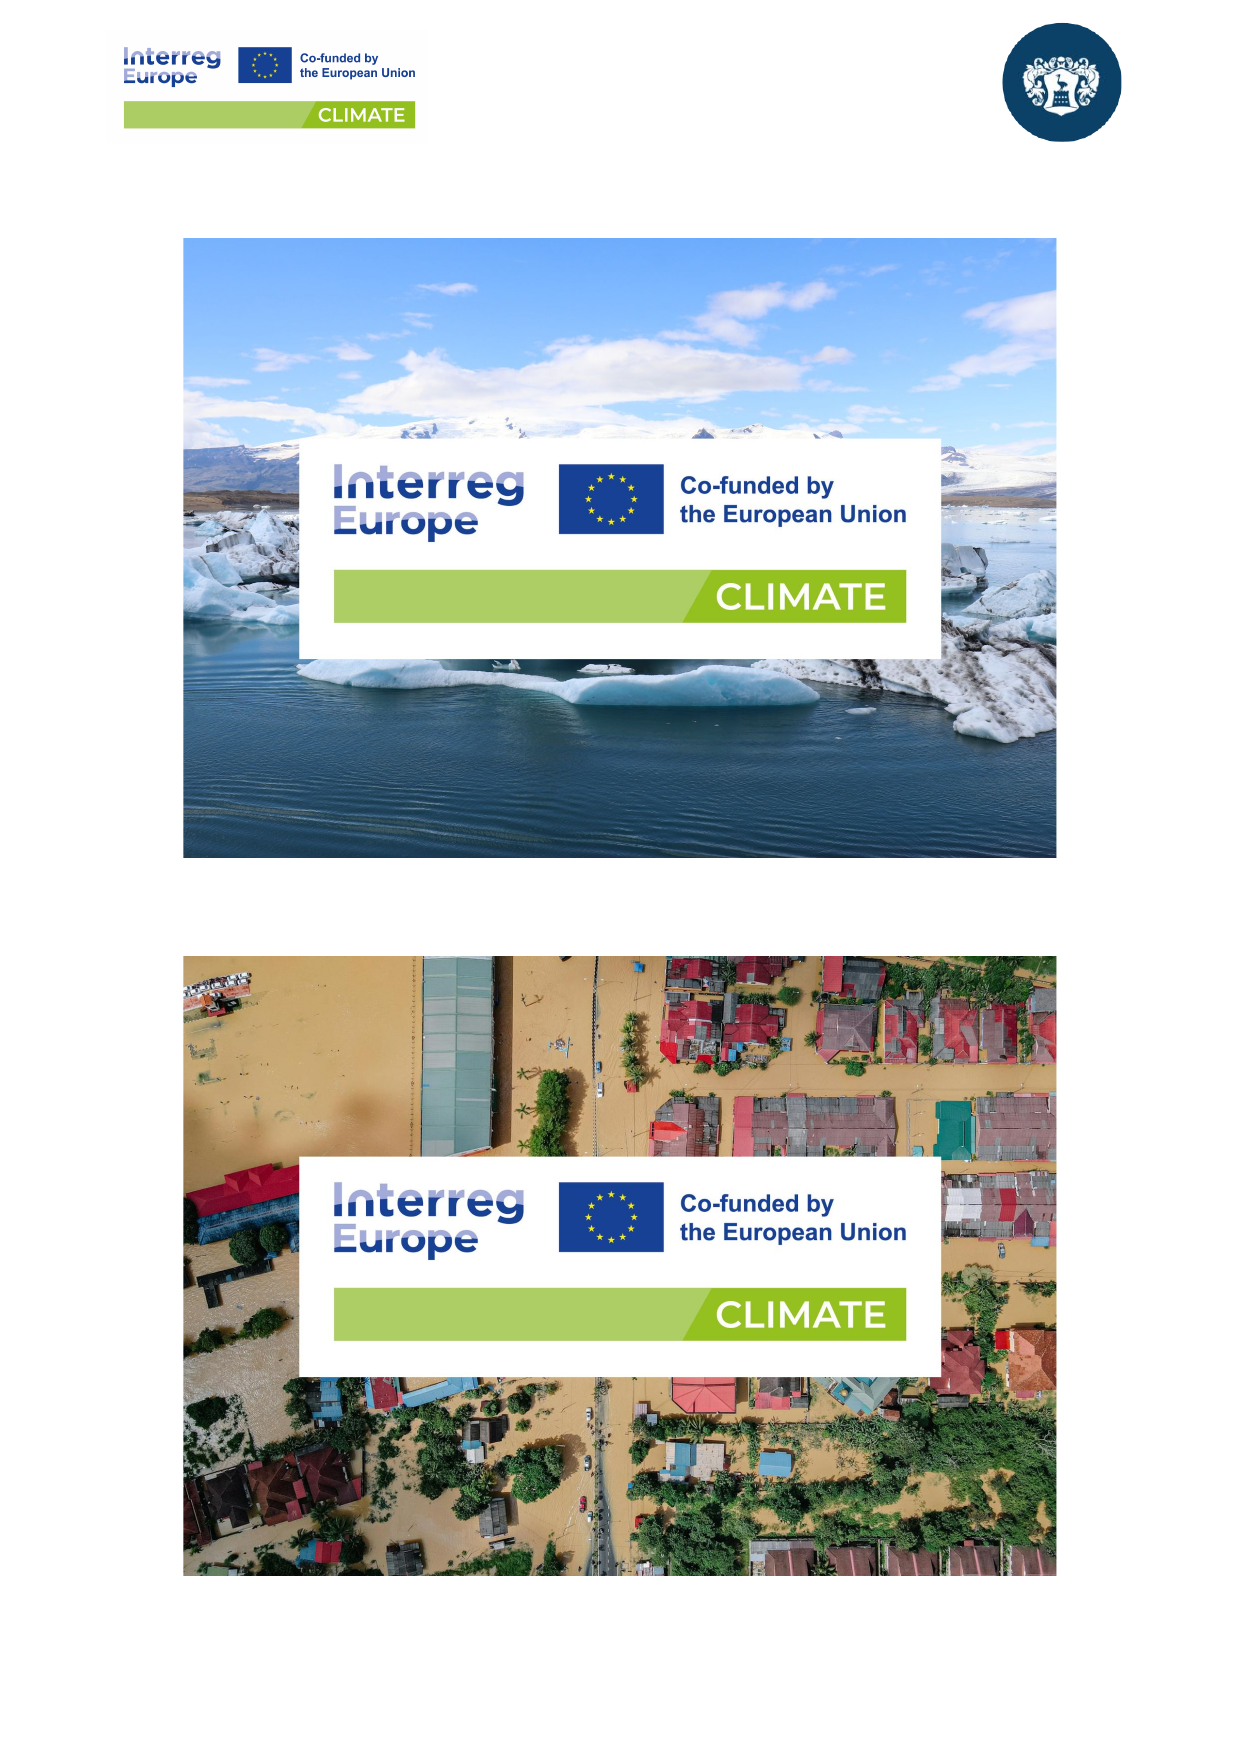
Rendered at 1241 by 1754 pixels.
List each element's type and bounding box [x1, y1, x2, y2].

picture [106, 30, 428, 143]
picture [183, 956, 1057, 1575]
picture [183, 238, 1057, 857]
picture [1001, 22, 1122, 142]
